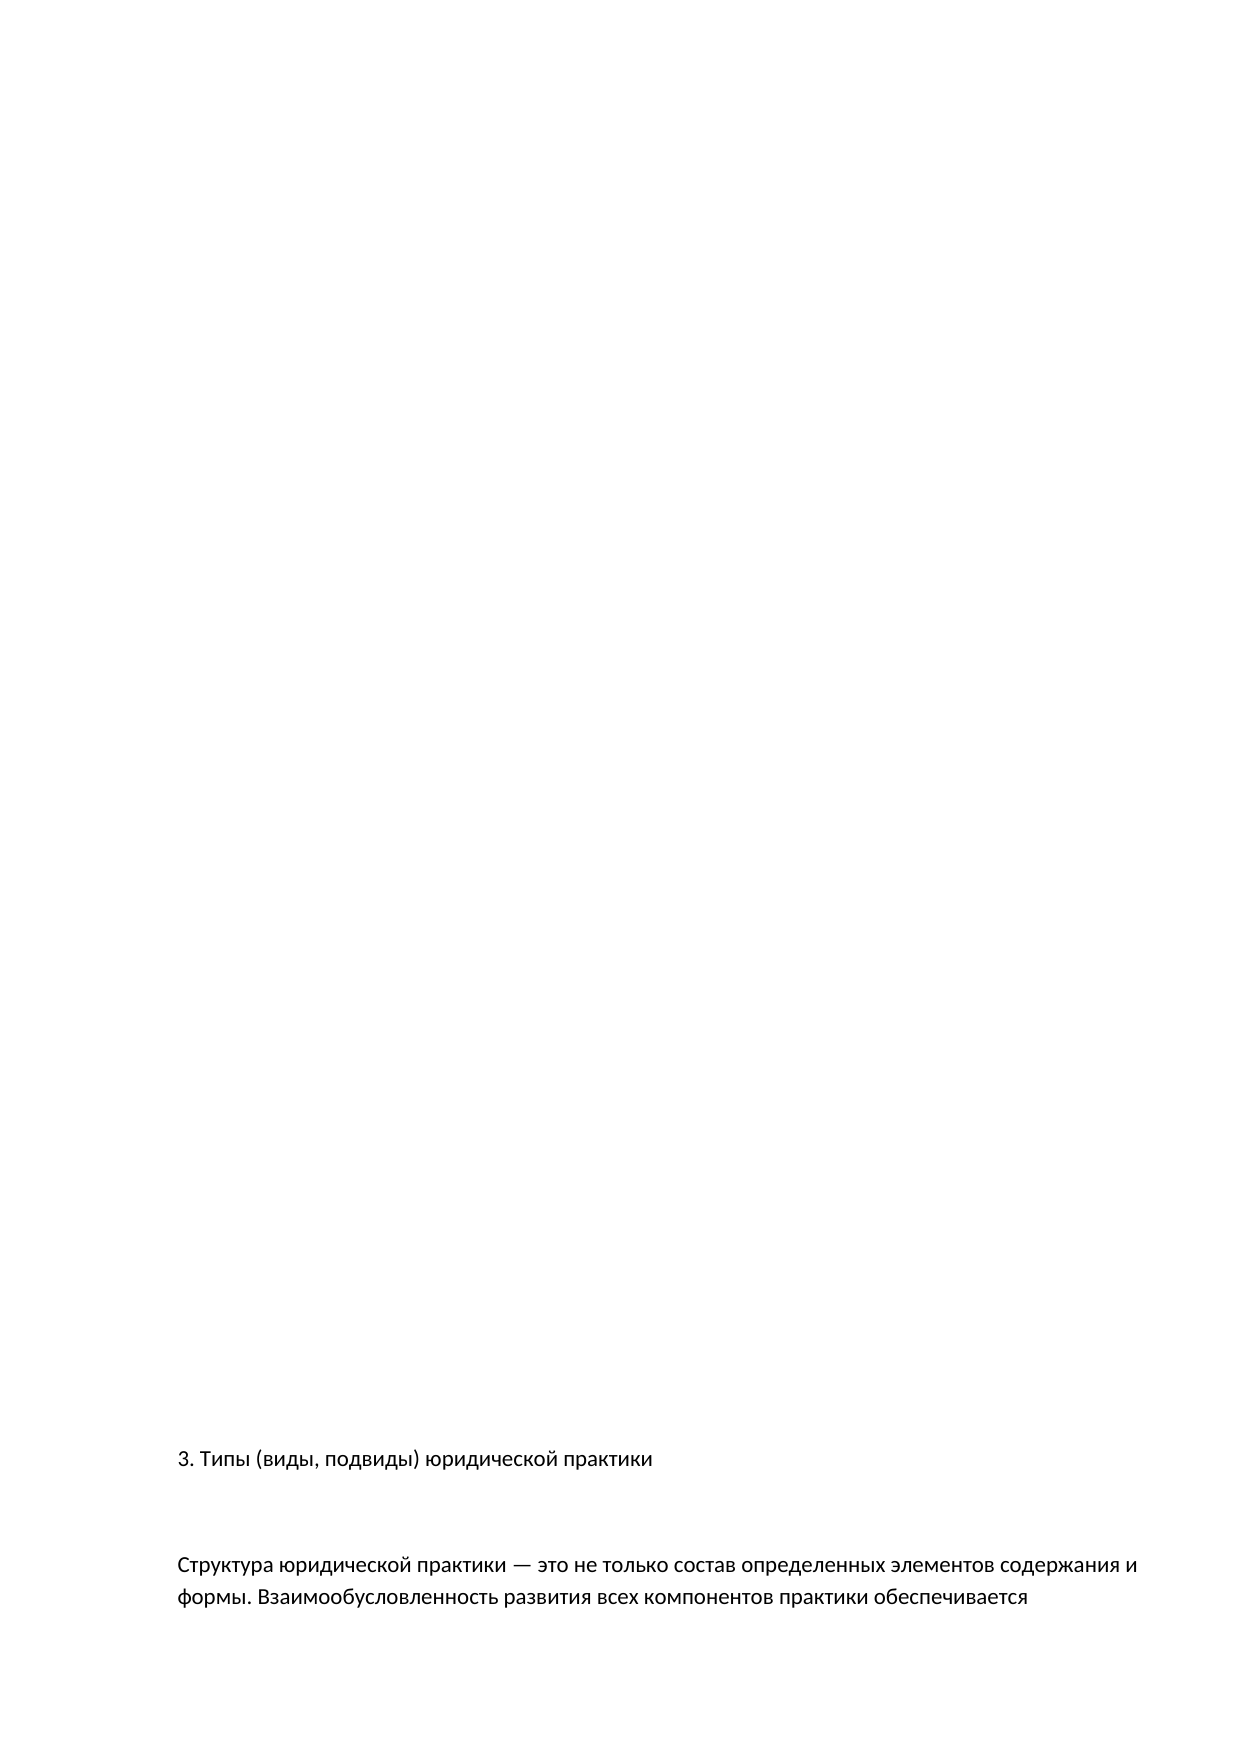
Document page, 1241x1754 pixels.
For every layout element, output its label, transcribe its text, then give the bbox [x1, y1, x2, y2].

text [177, 1550, 1152, 1610]
text 3. Типы (виды, подвиды) юридической практики [177, 1444, 1152, 1472]
